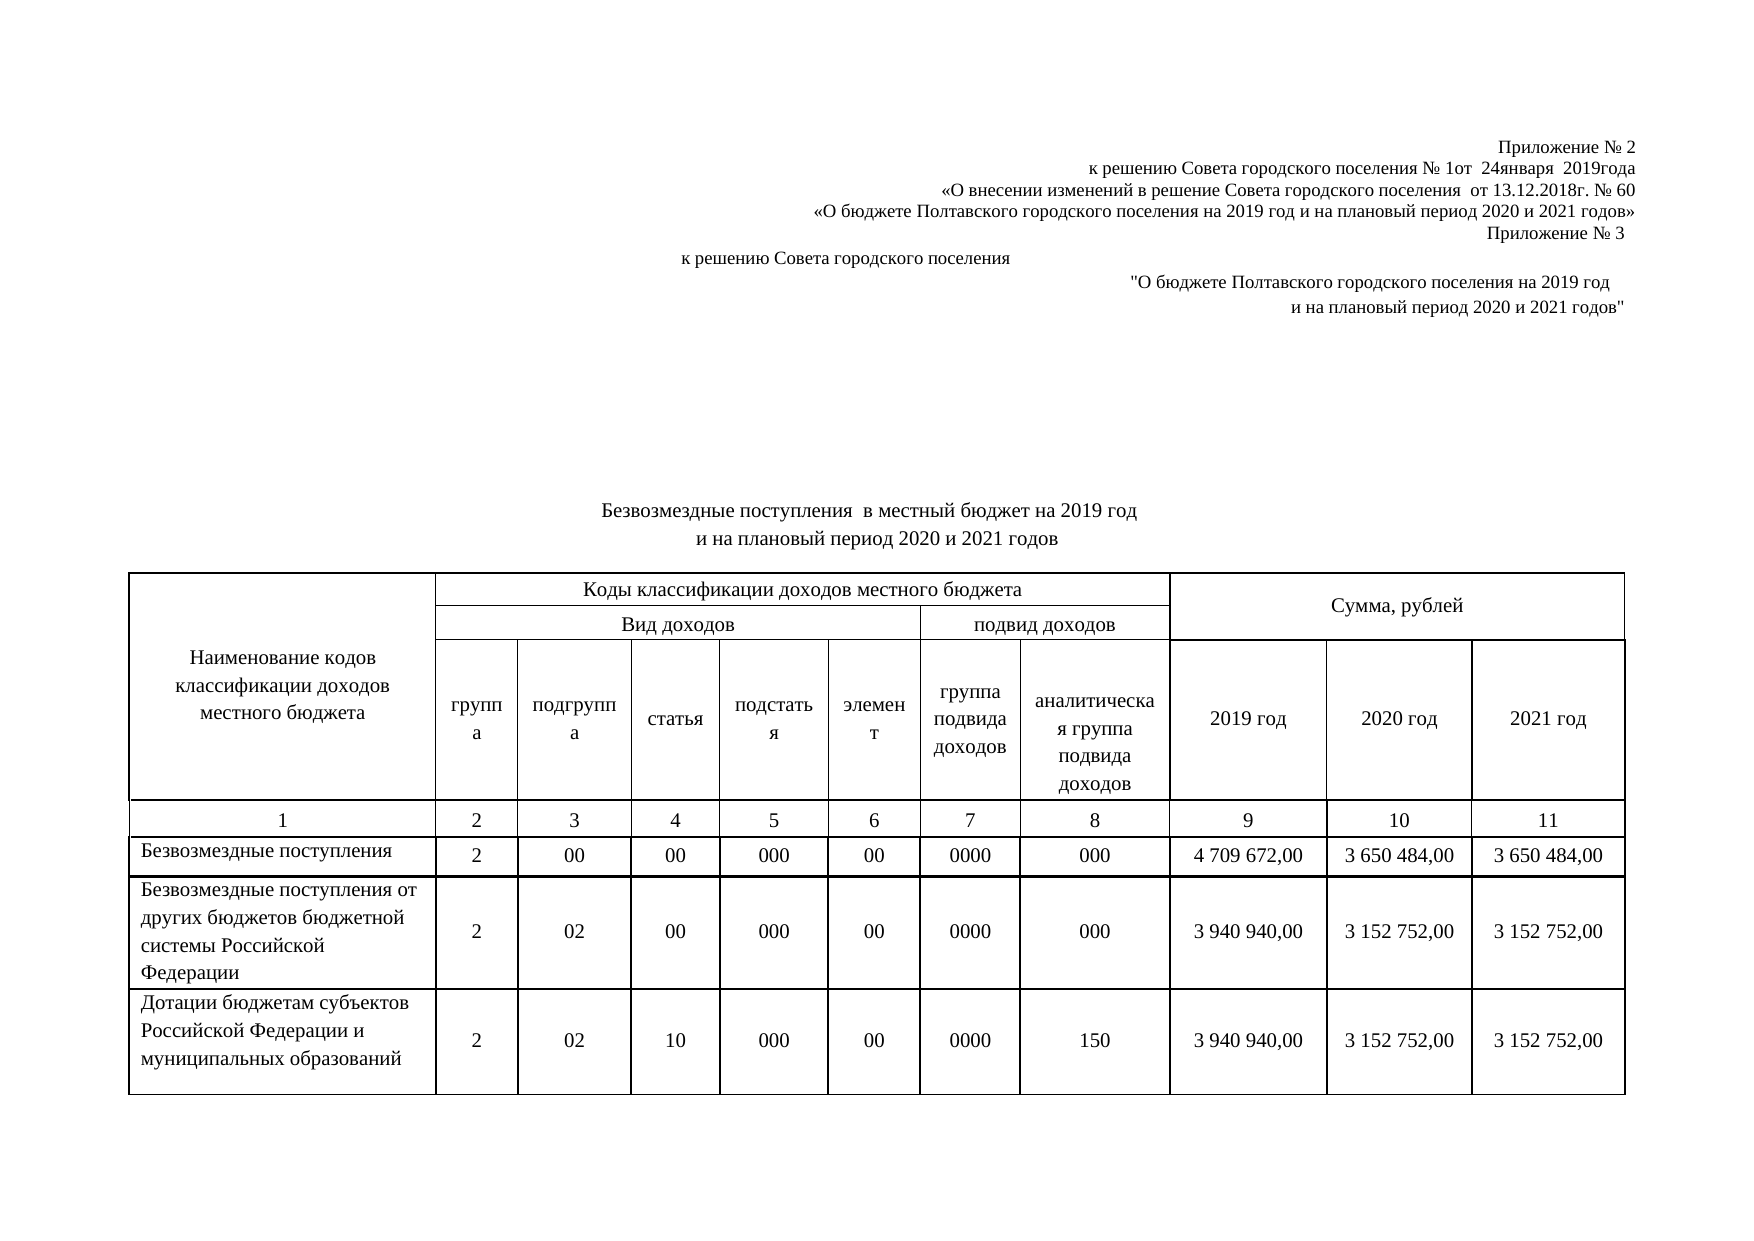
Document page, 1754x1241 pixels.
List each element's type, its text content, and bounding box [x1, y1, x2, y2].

text «О бюджете Полтавского городского поселения на 2019 год и на плановый период 2020 и 2021 годов» [118, 200, 1636, 222]
text «О внесении изменений в решение Совета городского поселения от 13.12.2018г. № 60 [118, 179, 1636, 200]
text к решению Совета городского поселения № 1от 24января 2019года [118, 157, 1636, 179]
table_cell [118, 430, 1636, 1095]
text Приложение № 2 [118, 136, 1636, 157]
table_header Приложение № 3 к решению Совета городского поселения "О бюджете Полтавского городского поселения на 2019 год и на плановый период 2020 и 2021 годов" [118, 222, 1636, 430]
